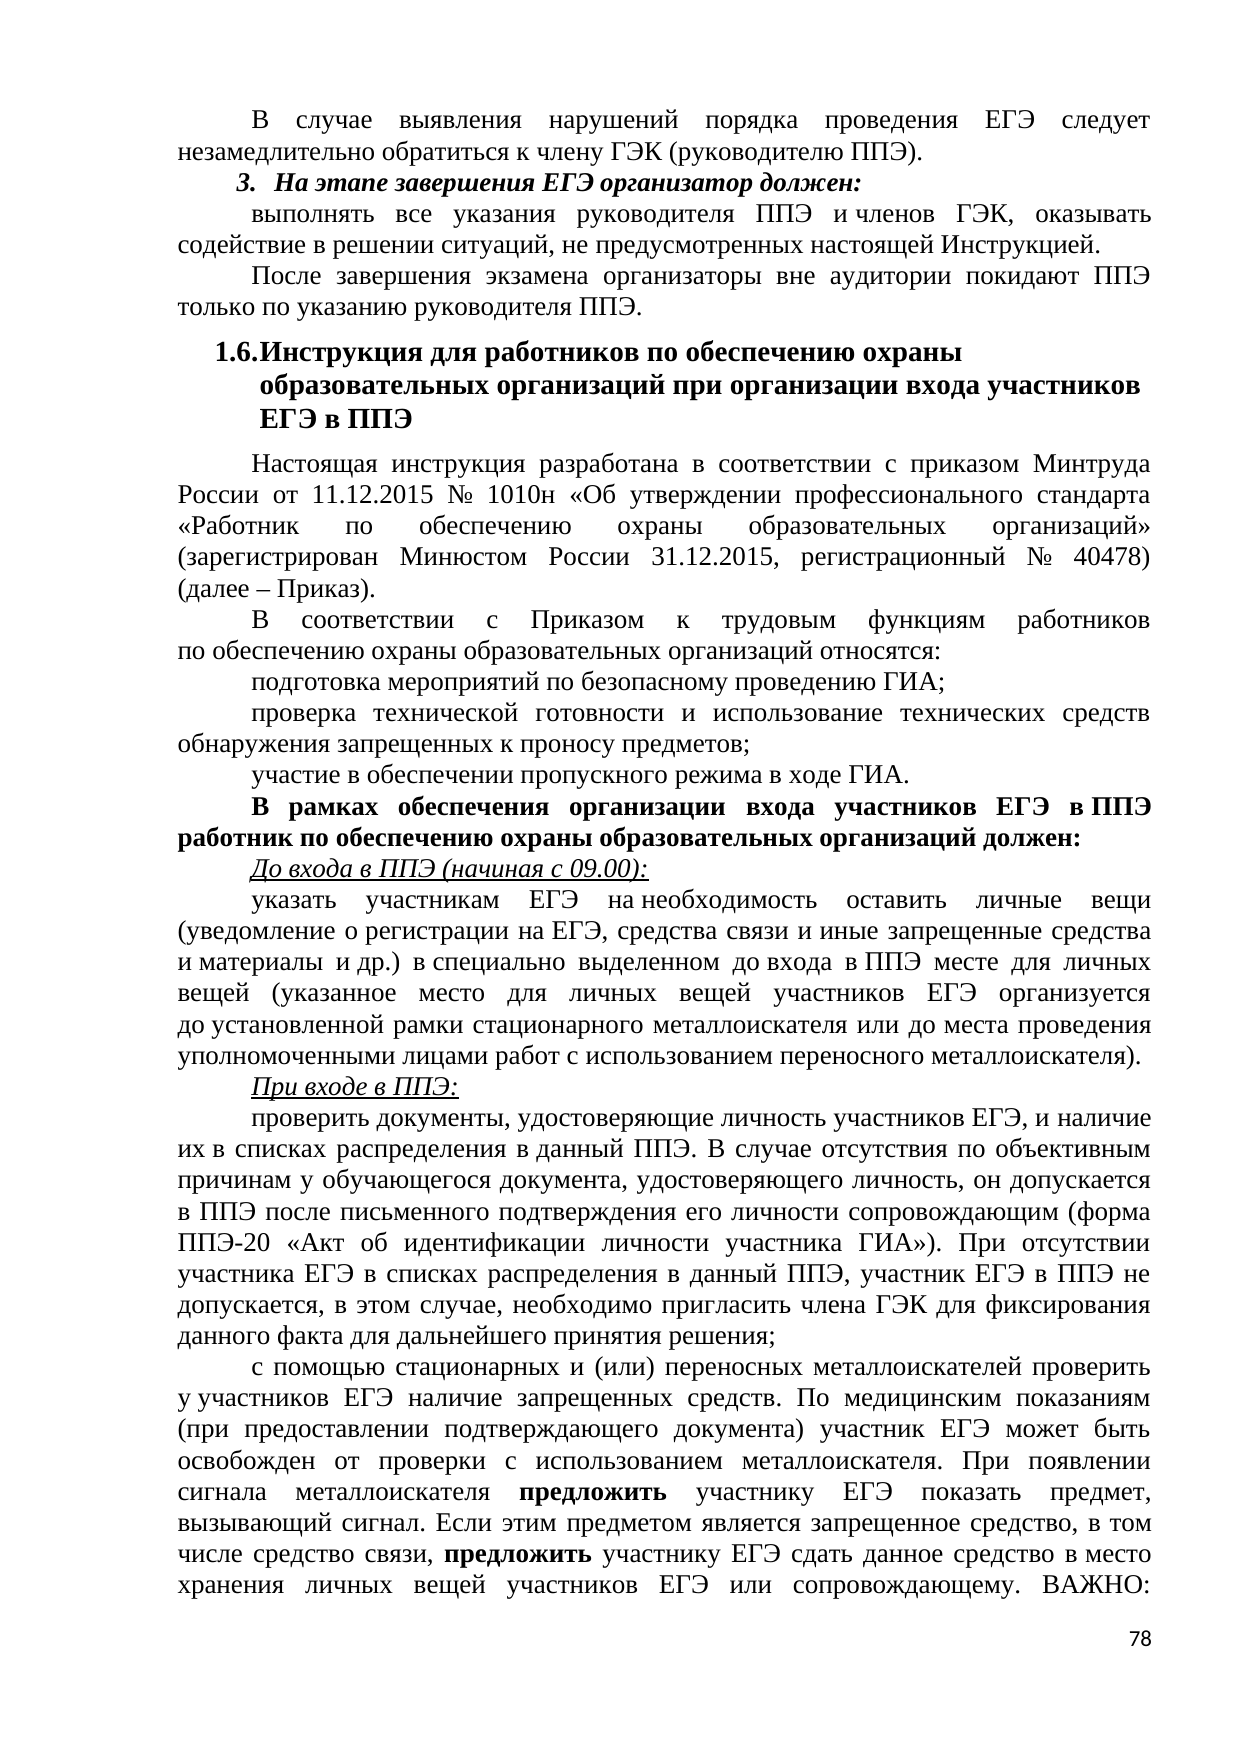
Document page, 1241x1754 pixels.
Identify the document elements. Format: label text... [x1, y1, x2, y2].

text В соответствии с Приказом к трудовым функциям работников по обеспечению охраны образовательных организаций относятся: [177, 603, 1152, 665]
text При входе в ППЭ: [177, 1070, 1152, 1101]
text проверить документы, удостоверяющие личность участников ЕГЭ, и наличие их в списках распределения в данный ППЭ. В случае отсутствия по объективным причинам у обучающегося документа, удостоверяющего личность, он допускается в ППЭ после письменного подтверждения его личности сопровождающим (форма ППЭ-20 «Акт об идентификации личности участника ГИА»). При отсутствии участника ЕГЭ в списках распределения в данный ППЭ, участник ЕГЭ в ППЭ не допускается, в этом случае, необходимо пригласить члена ГЭК для фиксирования данного факта для дальнейшего принятия решения; [177, 1101, 1152, 1350]
text После завершения экзамена организаторы вне аудитории покидают ППЭ только по указанию руководителя ППЭ. [177, 259, 1152, 321]
text До входа в ППЭ (начиная с 09.00): [177, 852, 1152, 883]
text Настоящая инструкция разработана в соответствии с приказом Минтруда России от 11.12.2015 № 1010н «Об утверждении профессионального стандарта «Работник по обеспечению охраны образовательных организаций» (зарегистрирован Минюстом России 31.12.2015, регистрационный № 40478) (далее – Приказ). [177, 447, 1152, 603]
text Инструкция для работников по обеспечению охраны образовательных организаций при организации входа участников ЕГЭ в ППЭ [214, 334, 1152, 434]
text участие в обеспечении пропускного режима в ходе ГИА. [177, 758, 1152, 790]
text выполнять все указания руководителя ППЭ и членов ГЭК, оказывать содействие в решении ситуаций, не предусмотренных настоящей Инструкцией. [177, 197, 1152, 259]
text подготовка мероприятий по безопасному проведению ГИА; [177, 665, 1152, 696]
text В рамках обеспечения организации входа участников ЕГЭ в ППЭ работник по обеспечению охраны образовательных организаций должен: [177, 790, 1152, 852]
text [177, 1350, 1152, 1599]
list На этапе завершения ЕГЭ организатор должен: [236, 166, 1152, 197]
text проверка технической готовности и использование технических средств обнаружения запрещенных к проносу предметов; [177, 696, 1152, 758]
text В случае выявления нарушений порядка проведения ЕГЭ следует незамедлительно обратиться к члену ГЭК (руководителю ППЭ). [177, 103, 1152, 166]
text указать участникам ЕГЭ на необходимость оставить личные вещи (уведомление о регистрации на ЕГЭ, средства связи и иные запрещенные средства и материалы и др.) в специально выделенном до входа в ППЭ месте для личных вещей (указанное место для личных вещей участников ЕГЭ организуется до установленной рамки стационарного металлоискателя или до места проведения уполномоченными лицами работ с использованием переносного металлоискателя). [177, 883, 1152, 1070]
